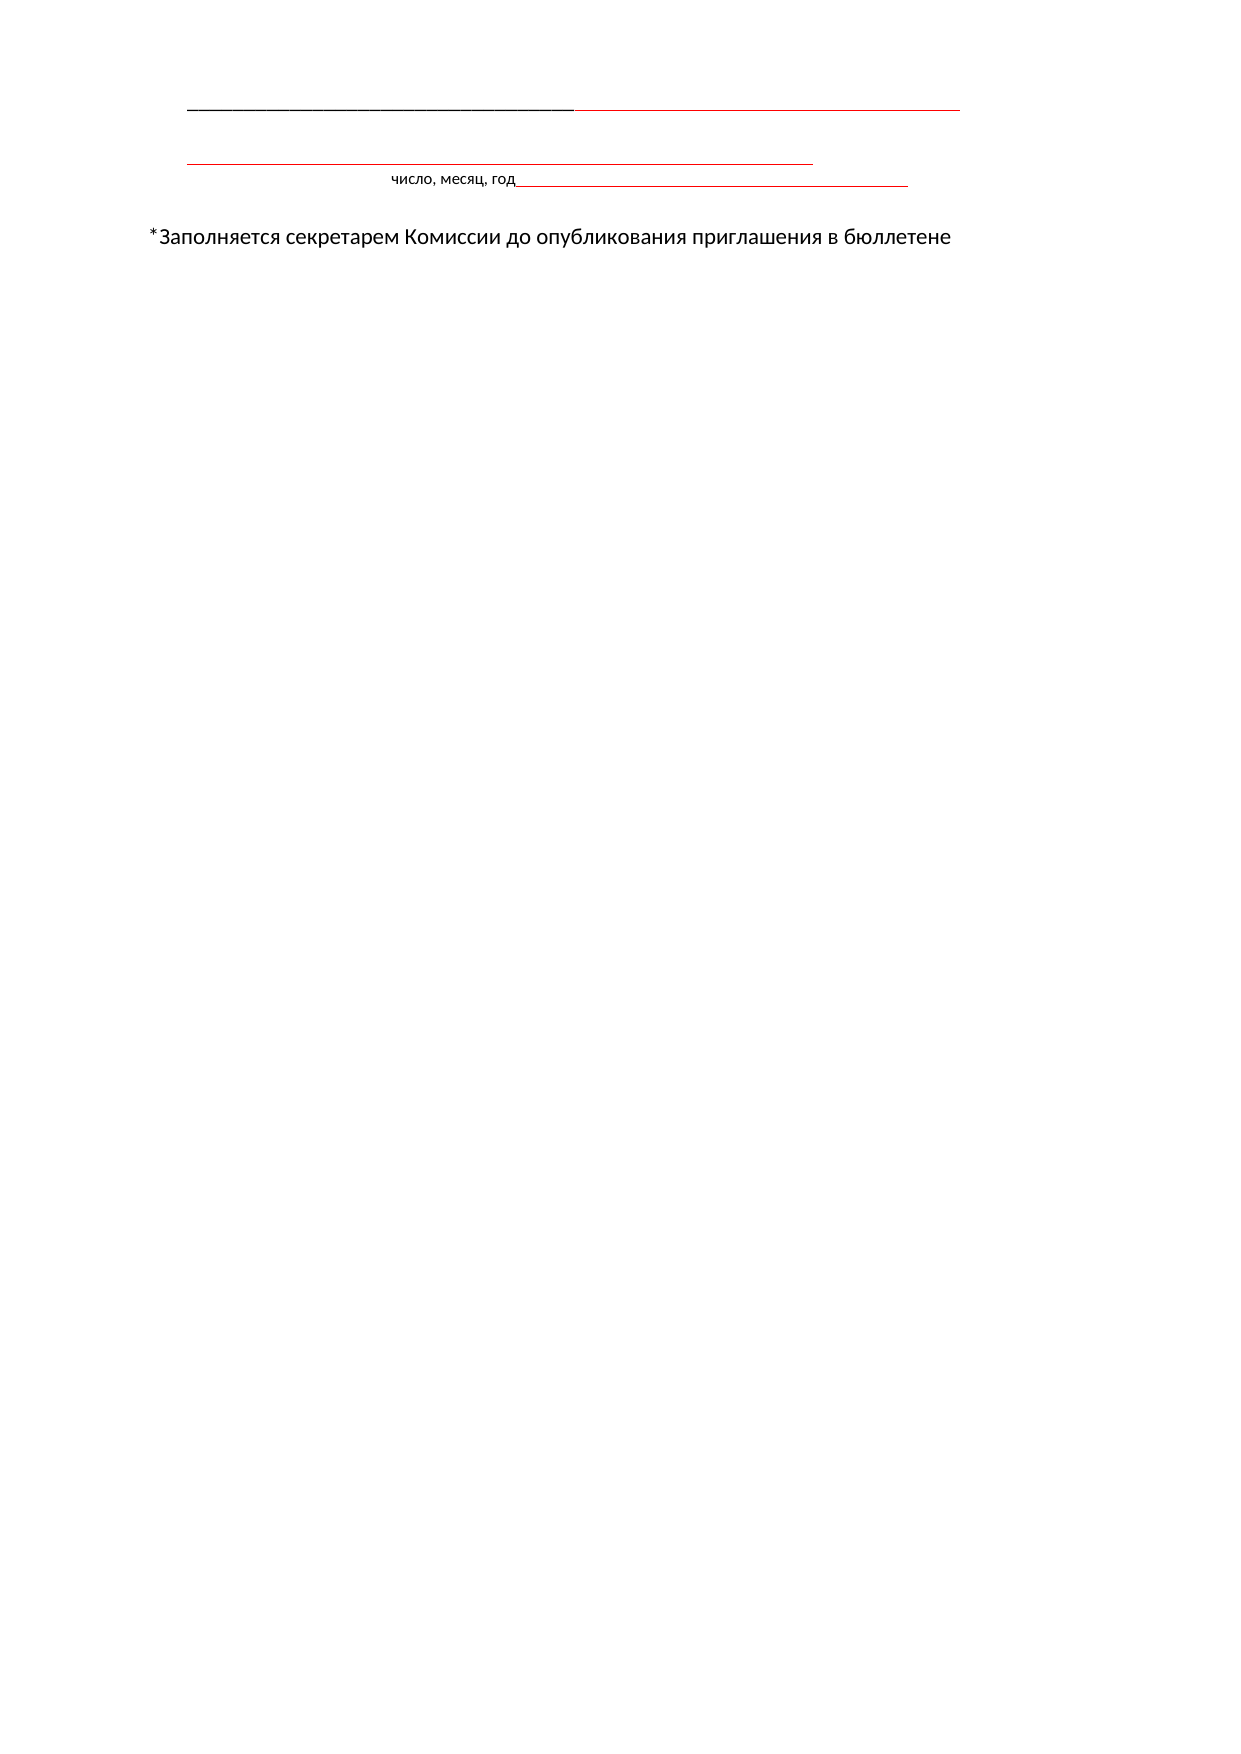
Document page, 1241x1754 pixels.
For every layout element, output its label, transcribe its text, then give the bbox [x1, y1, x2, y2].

text число, месяц, год [148, 168, 1152, 188]
text __________________________________ [148, 86, 1152, 114]
text *Заполняется секретарем Комиссии до опубликования приглашения в бюллетене [148, 222, 1152, 250]
